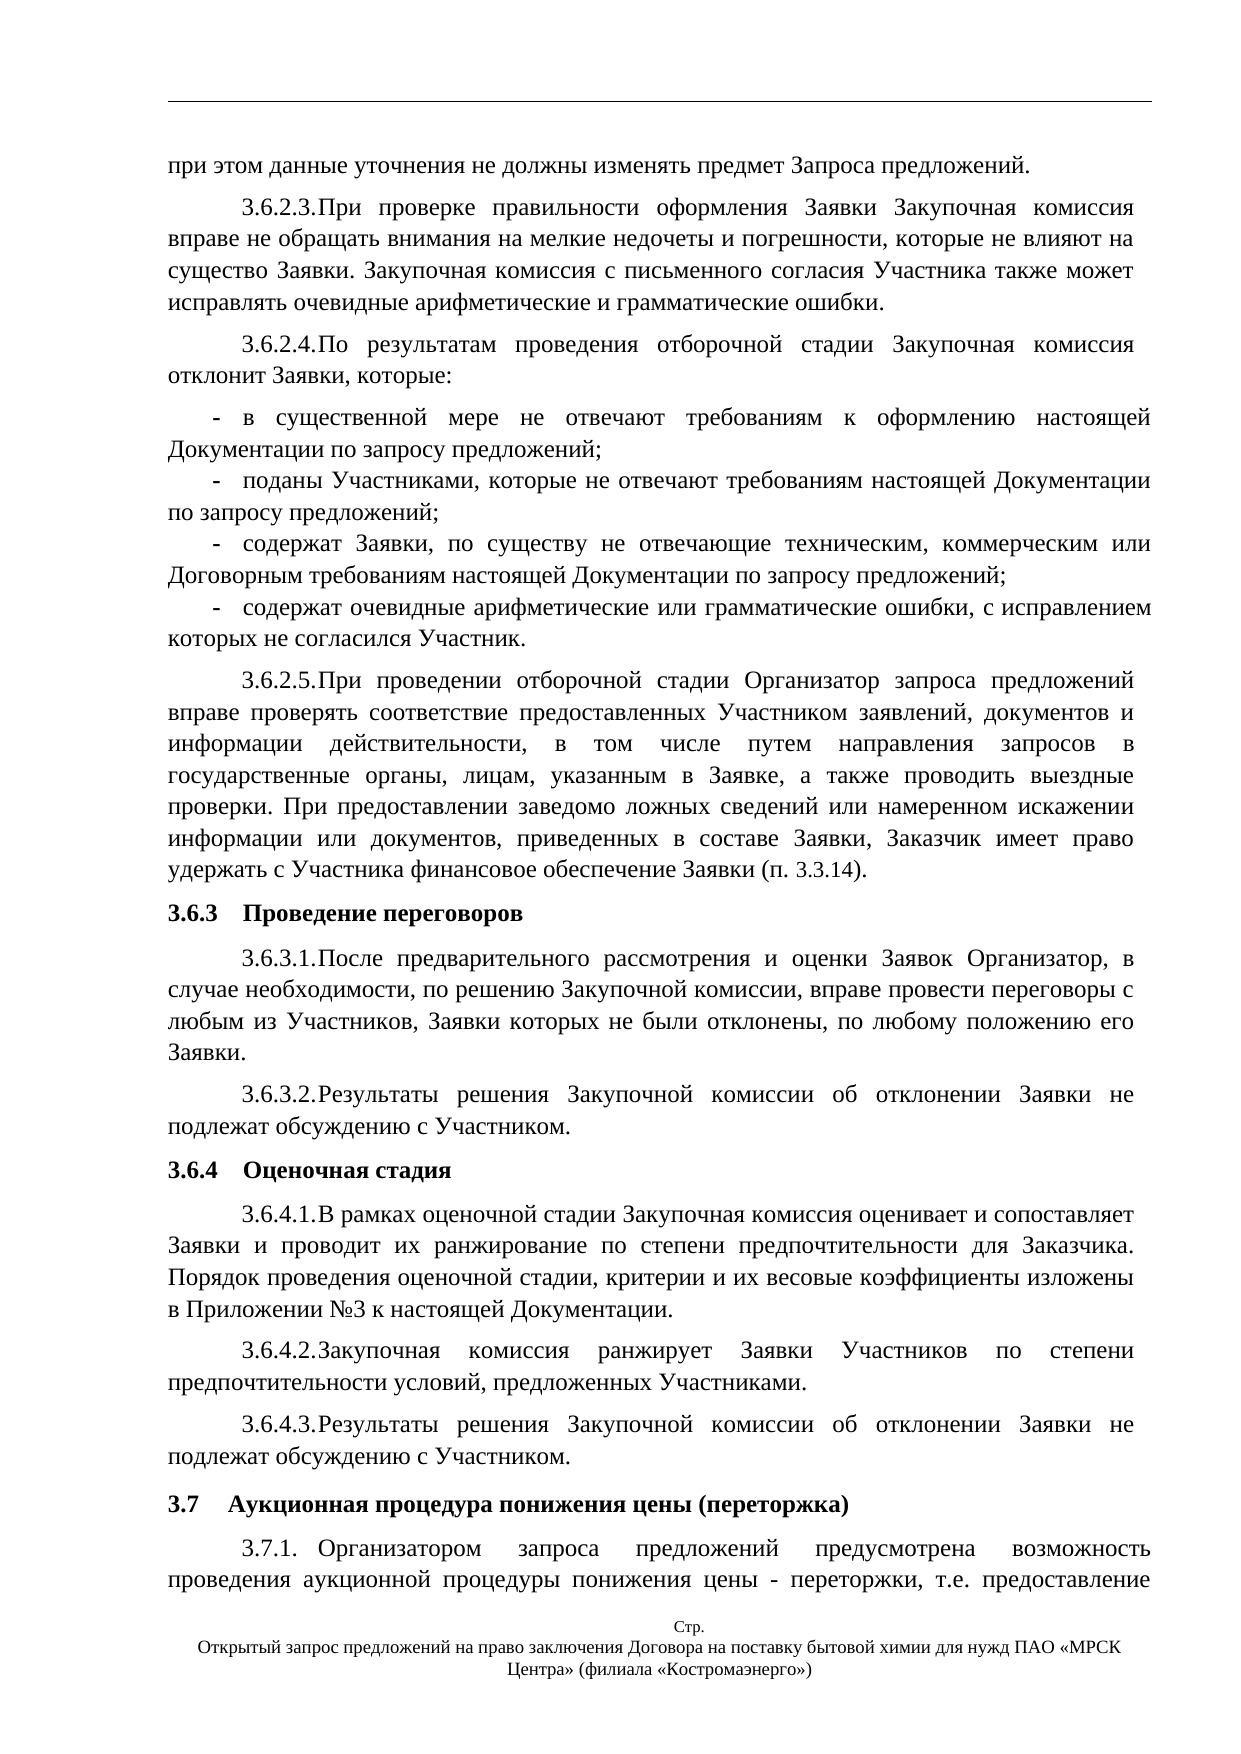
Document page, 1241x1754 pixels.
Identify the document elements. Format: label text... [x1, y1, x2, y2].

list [168, 150, 1135, 179]
list содержат Заявки, по существу не отвечающие техническим, коммерческим или Договорным требованиям настоящей Документации по запросу предложений; [168, 528, 1152, 589]
list поданы Участниками, которые не отвечают требованиям настоящей Документации по запросу предложений; [168, 465, 1152, 526]
list Результаты решения Закупочной комиссии об отклонении Заявки не подлежат обсуждению с Участником. [168, 1079, 1135, 1139]
list содержат очевидные арифметические или грамматические ошибки, с исправлением которых не согласился Участник. [168, 592, 1152, 652]
list в существенной мере не отвечают требованиям к оформлению настоящей Документации по запросу предложений; [168, 402, 1152, 462]
list При проверке правильности оформления Заявки Закупочная комиссия вправе не обращать внимания на мелкие недочеты и погрешности, которые не влияют на существо Заявки. Закупочная комиссия с письменного согласия Участника также может исправлять очевидные арифметические и грамматические ошибки. [168, 192, 1135, 315]
subtitle Проведение переговоров [168, 898, 1152, 927]
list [168, 1533, 1152, 1593]
list По результатам проведения отборочной стадии Закупочная комиссия отклонит Заявки, которые: [168, 329, 1135, 389]
list Закупочная комиссия ранжирует Заявки Участников по степени предпочтительности условий, предложенных Участниками. [168, 1336, 1135, 1396]
list В рамках оценочной стадии Закупочная комиссия оценивает и сопоставляет Заявки и проводит их ранжирование по степени предпочтительности для Заказчика. Порядок проведения оценочной стадии, критерии и их весовые коэффициенты изложены в Приложении №3 к настоящей Документации. [168, 1199, 1135, 1322]
list При проведении отборочной стадии Организатор запроса предложений вправе проверять соответствие предоставленных Участником заявлений, документов и информации действительности, в том числе путем направления запросов в государственные органы, лицам, указанным в Заявке, а также проводить выездные проверки. При предоставлении заведомо ложных сведений или намеренном искажении информации или документов, приведенных в составе Заявки, Заказчик имеет право удержать с Участника финансовое обеспечение Заявки (п. 3.3.14). [168, 665, 1135, 883]
subtitle Аукционная процедура понижения цены (переторжка) [168, 1489, 1152, 1518]
list После предварительного рассмотрения и оценки Заявок Организатор, в случае необходимости, по решению Закупочной комиссии, вправе провести переговоры с любым из Участников, Заявки которых не были отклонены, по любому положению его Заявки. [168, 943, 1135, 1066]
list Результаты решения Закупочной комиссии об отклонении Заявки не подлежат обсуждению с Участником. [168, 1409, 1135, 1469]
subtitle Оценочная стадия [168, 1155, 1152, 1184]
